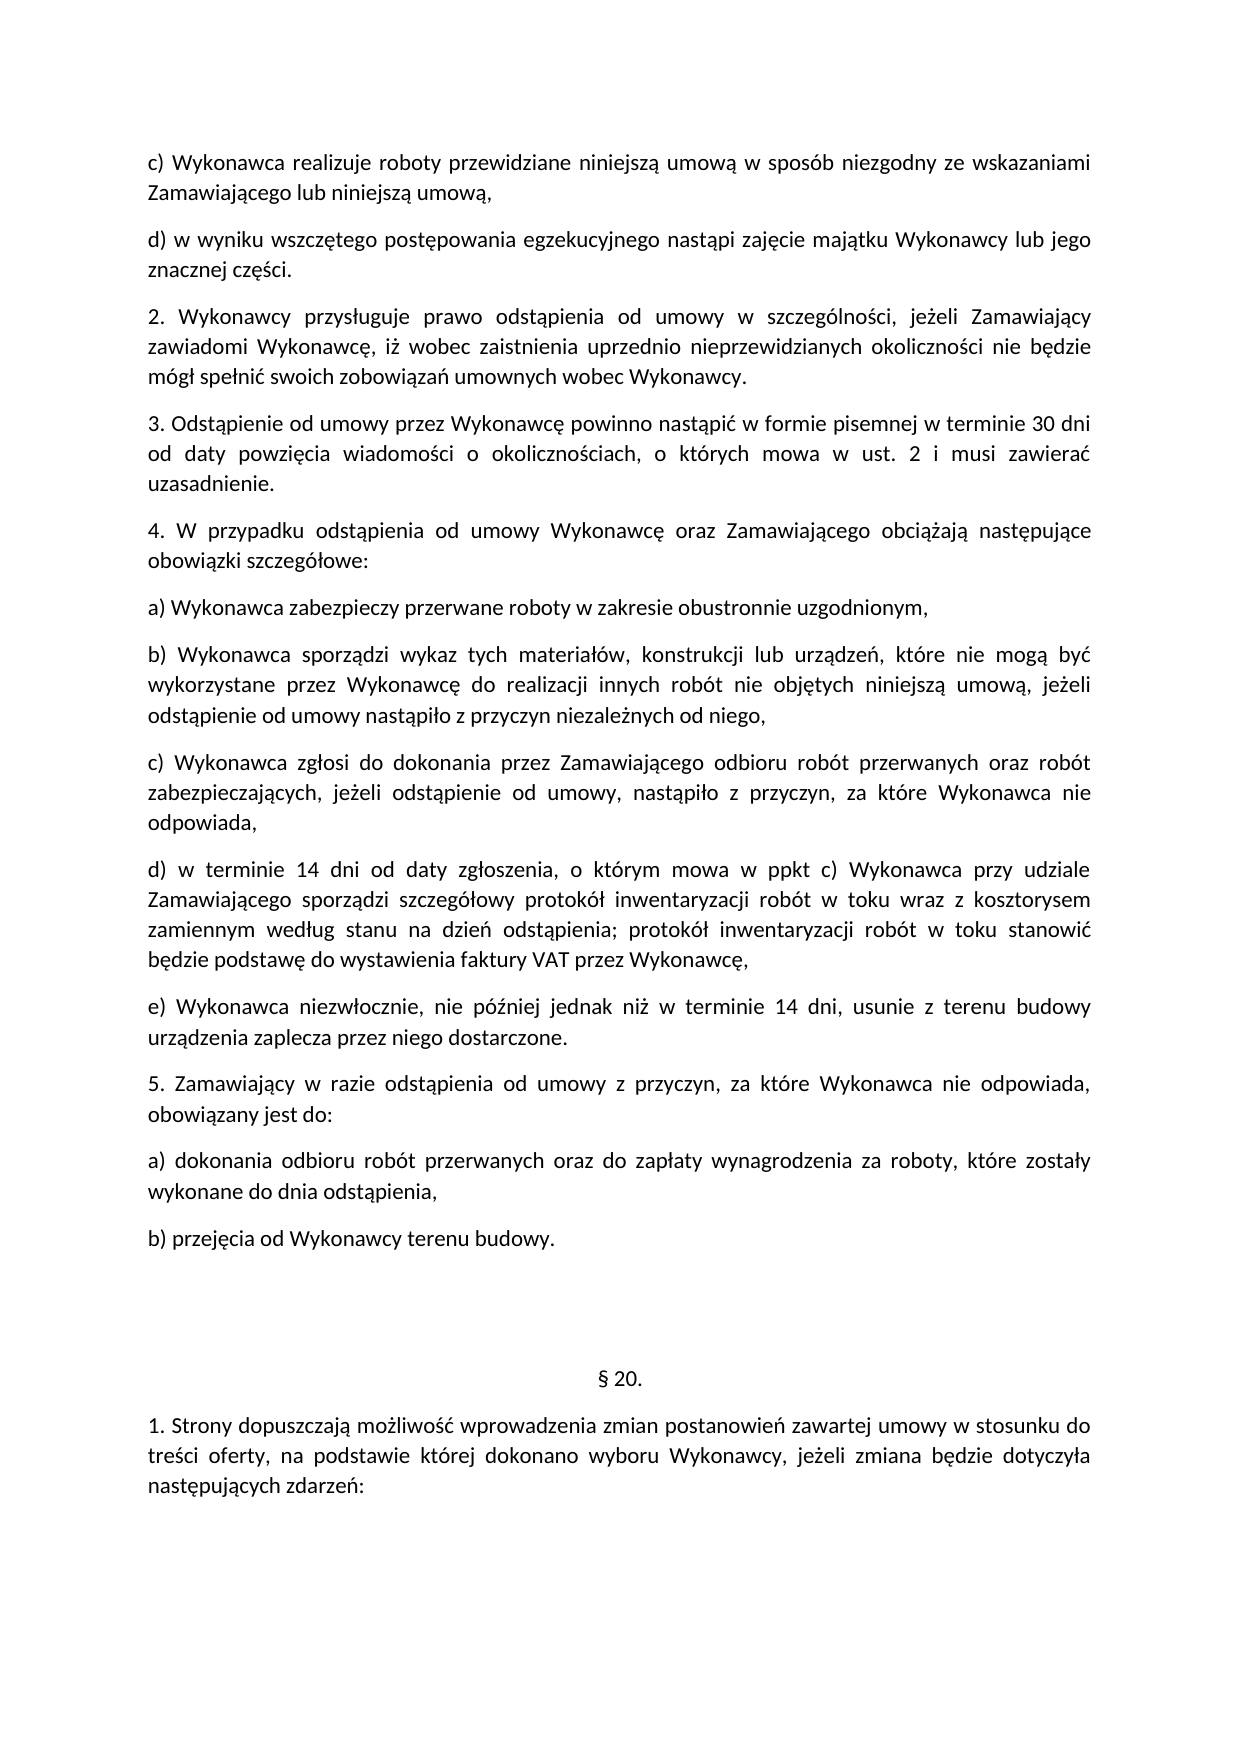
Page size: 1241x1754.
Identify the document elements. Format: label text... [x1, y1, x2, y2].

text 2. Wykonawcy przysługuje prawo odstąpienia od umowy w szczególności, jeżeli Zamawiający zawiadomi Wykonawcę, iż wobec zaistnienia uprzednio nieprzewidzianych okoliczności nie będzie mógł spełnić swoich zobowiązań umownych wobec Wykonawcy. [148, 302, 1093, 390]
text a) Wykonawca zabezpieczy przerwane roboty w zakresie obustronnie uzgodnionym, [148, 593, 1093, 621]
text § 20. [148, 1364, 1093, 1392]
text d) w terminie 14 dni od daty zgłoszenia, o którym mowa w ppkt c) Wykonawca przy udziale Zamawiającego sporządzi szczegółowy protokół inwentaryzacji robót w toku wraz z kosztorysem zamiennym według stanu na dzień odstąpienia; protokół inwentaryzacji robót w toku stanowić będzie podstawę do wystawienia faktury VAT przez Wykonawcę, [148, 855, 1093, 973]
text 4. W przypadku odstąpienia od umowy Wykonawcę oraz Zamawiającego obciążają następujące obowiązki szczegółowe: [148, 516, 1093, 574]
text d) w wyniku wszczętego postępowania egzekucyjnego nastąpi zajęcie majątku Wykonawcy lub jego znacznej części. [148, 225, 1093, 283]
text b) Wykonawca sporządzi wykaz tych materiałów, konstrukcji lub urządzeń, które nie mogą być wykorzystane przez Wykonawcę do realizacji innych robót nie objętych niniejszą umową, jeżeli odstąpienie od umowy nastąpiło z przyczyn niezależnych od niego, [148, 640, 1093, 729]
text 3. Odstąpienie od umowy przez Wykonawcę powinno nastąpić w formie pisemnej w terminie 30 dni od daty powzięcia wiadomości o okolicznościach, o których mowa w ust. 2 i musi zawierać uzasadnienie. [148, 409, 1093, 497]
text a) dokonania odbioru robót przerwanych oraz do zapłaty wynagrodzenia za roboty, które zostały wykonane do dnia odstąpienia, [148, 1147, 1093, 1205]
text e) Wykonawca niezwłocznie, nie później jednak niż w terminie 14 dni, usunie z terenu budowy urządzenia zaplecza przez niego dostarczone. [148, 992, 1093, 1051]
text 1. Strony dopuszczają możliwość wprowadzenia zmian postanowień zawartej umowy w stosunku do treści oferty, na podstawie której dokonano wyboru Wykonawcy, jeżeli zmiana będzie dotyczyła następujących zdarzeń: [148, 1411, 1093, 1499]
text b) przejęcia od Wykonawcy terenu budowy. [148, 1224, 1093, 1252]
text c) Wykonawca realizuje roboty przewidziane niniejszą umową w sposób niezgodny ze wskazaniami Zamawiającego lub niniejszą umową, [148, 148, 1093, 206]
text c) Wykonawca zgłosi do dokonania przez Zamawiającego odbioru robót przerwanych oraz robót zabezpieczających, jeżeli odstąpienie od umowy, nastąpiło z przyczyn, za które Wykonawca nie odpowiada, [148, 748, 1093, 836]
text 5. Zamawiający w razie odstąpienia od umowy z przyczyn, za które Wykonawca nie odpowiada, obowiązany jest do: [148, 1069, 1093, 1128]
